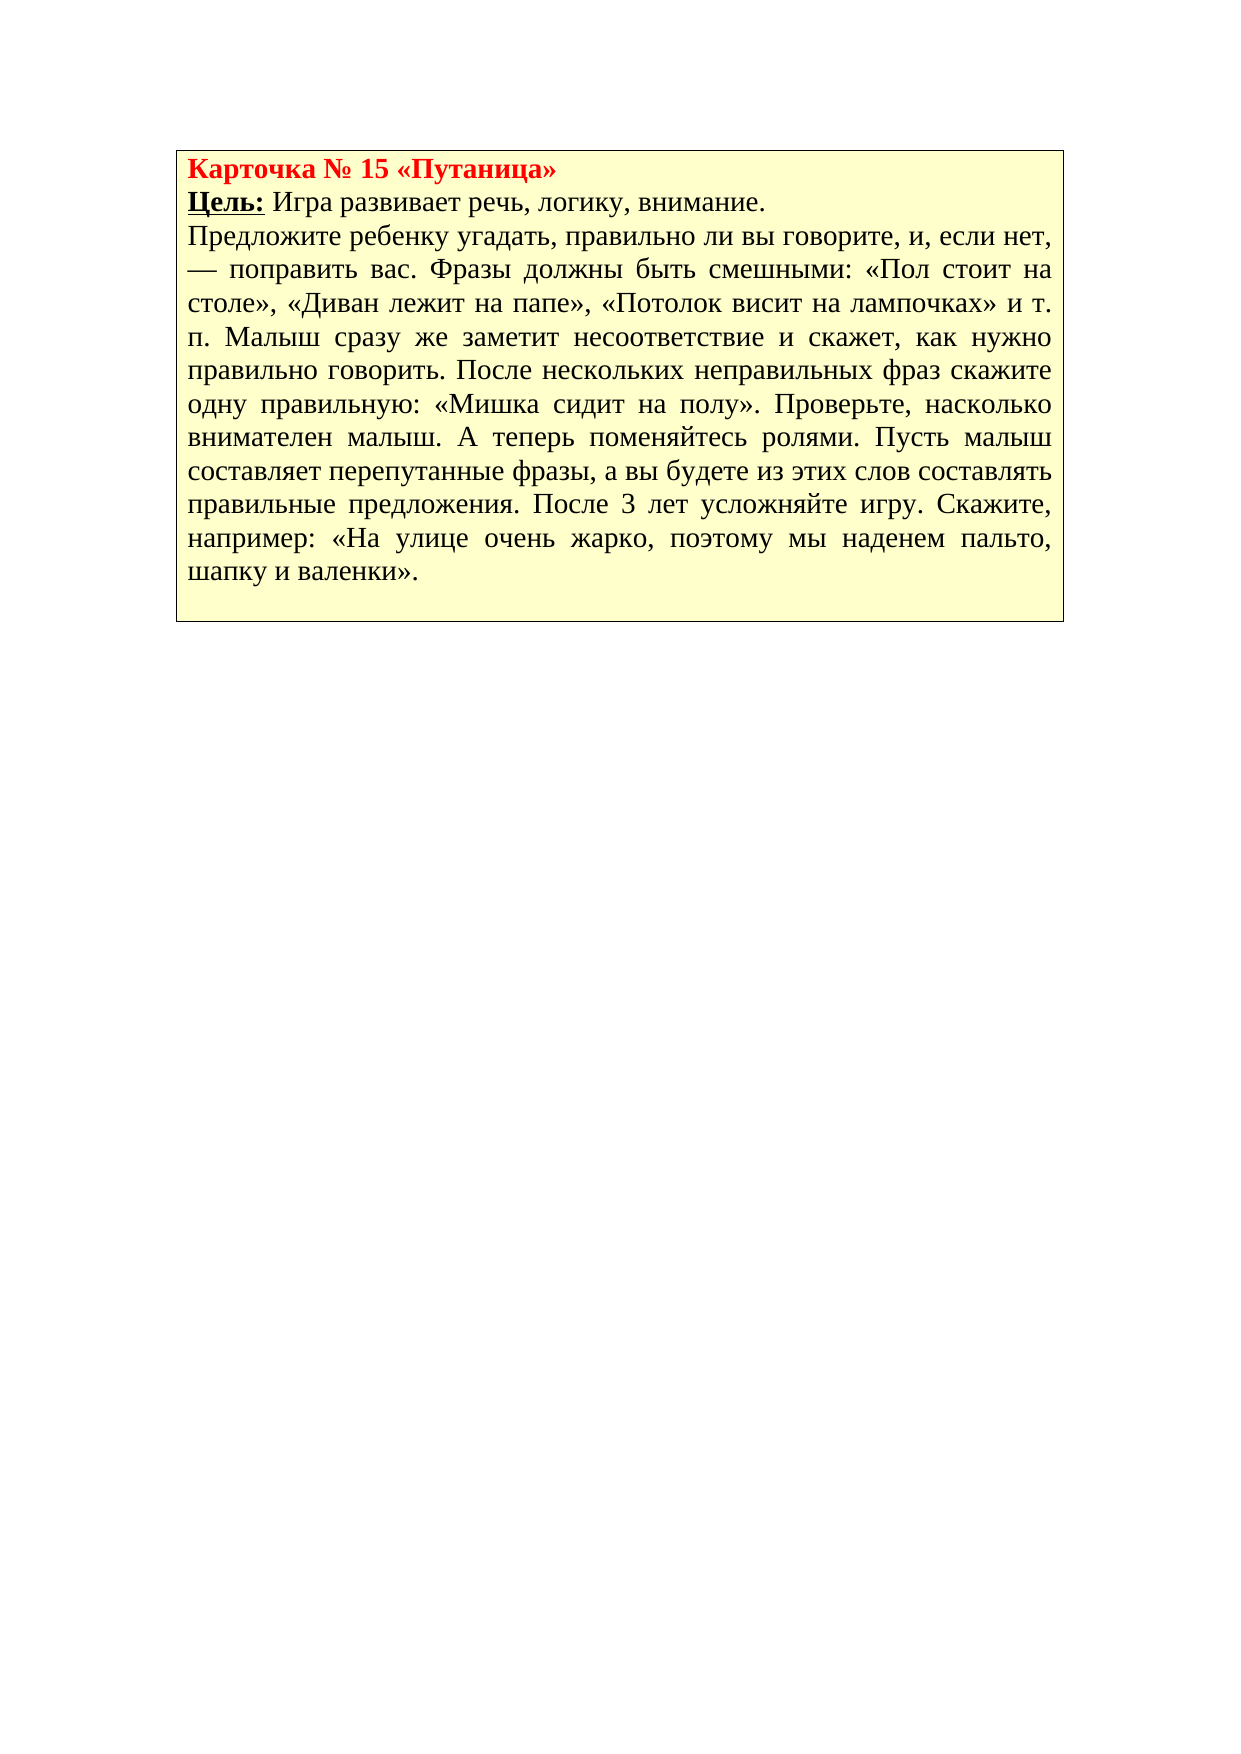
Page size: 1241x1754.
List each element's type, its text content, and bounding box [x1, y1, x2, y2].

table_header Карточка № 15 «Путаница» Цель: Игра развивает речь, логику, внимание. Предложите ребенку угадать, правильно ли вы говорите, и, если нет, — поправить вас. Фразы должны быть смешными: «Пол стоит на столе», «Диван лежит на папе», «Потолок висит на лампочках» и т. п. Малыш сразу же заметит несоответствие и скажет, как нужно правильно говорить. После нескольких неправильных фраз скажите одну правильную: «Мишка сидит на полу». Проверьте, насколько внимателен малыш. А теперь поменяйтесь ролями. Пусть малыш составляет перепутанные фразы, а вы будете из этих слов составлять правильные предложения. После 3 лет усложняйте игру. Скажите, например: «На улице очень жарко, поэтому мы наденем пальто, шапку и валенки». [177, 151, 1063, 621]
